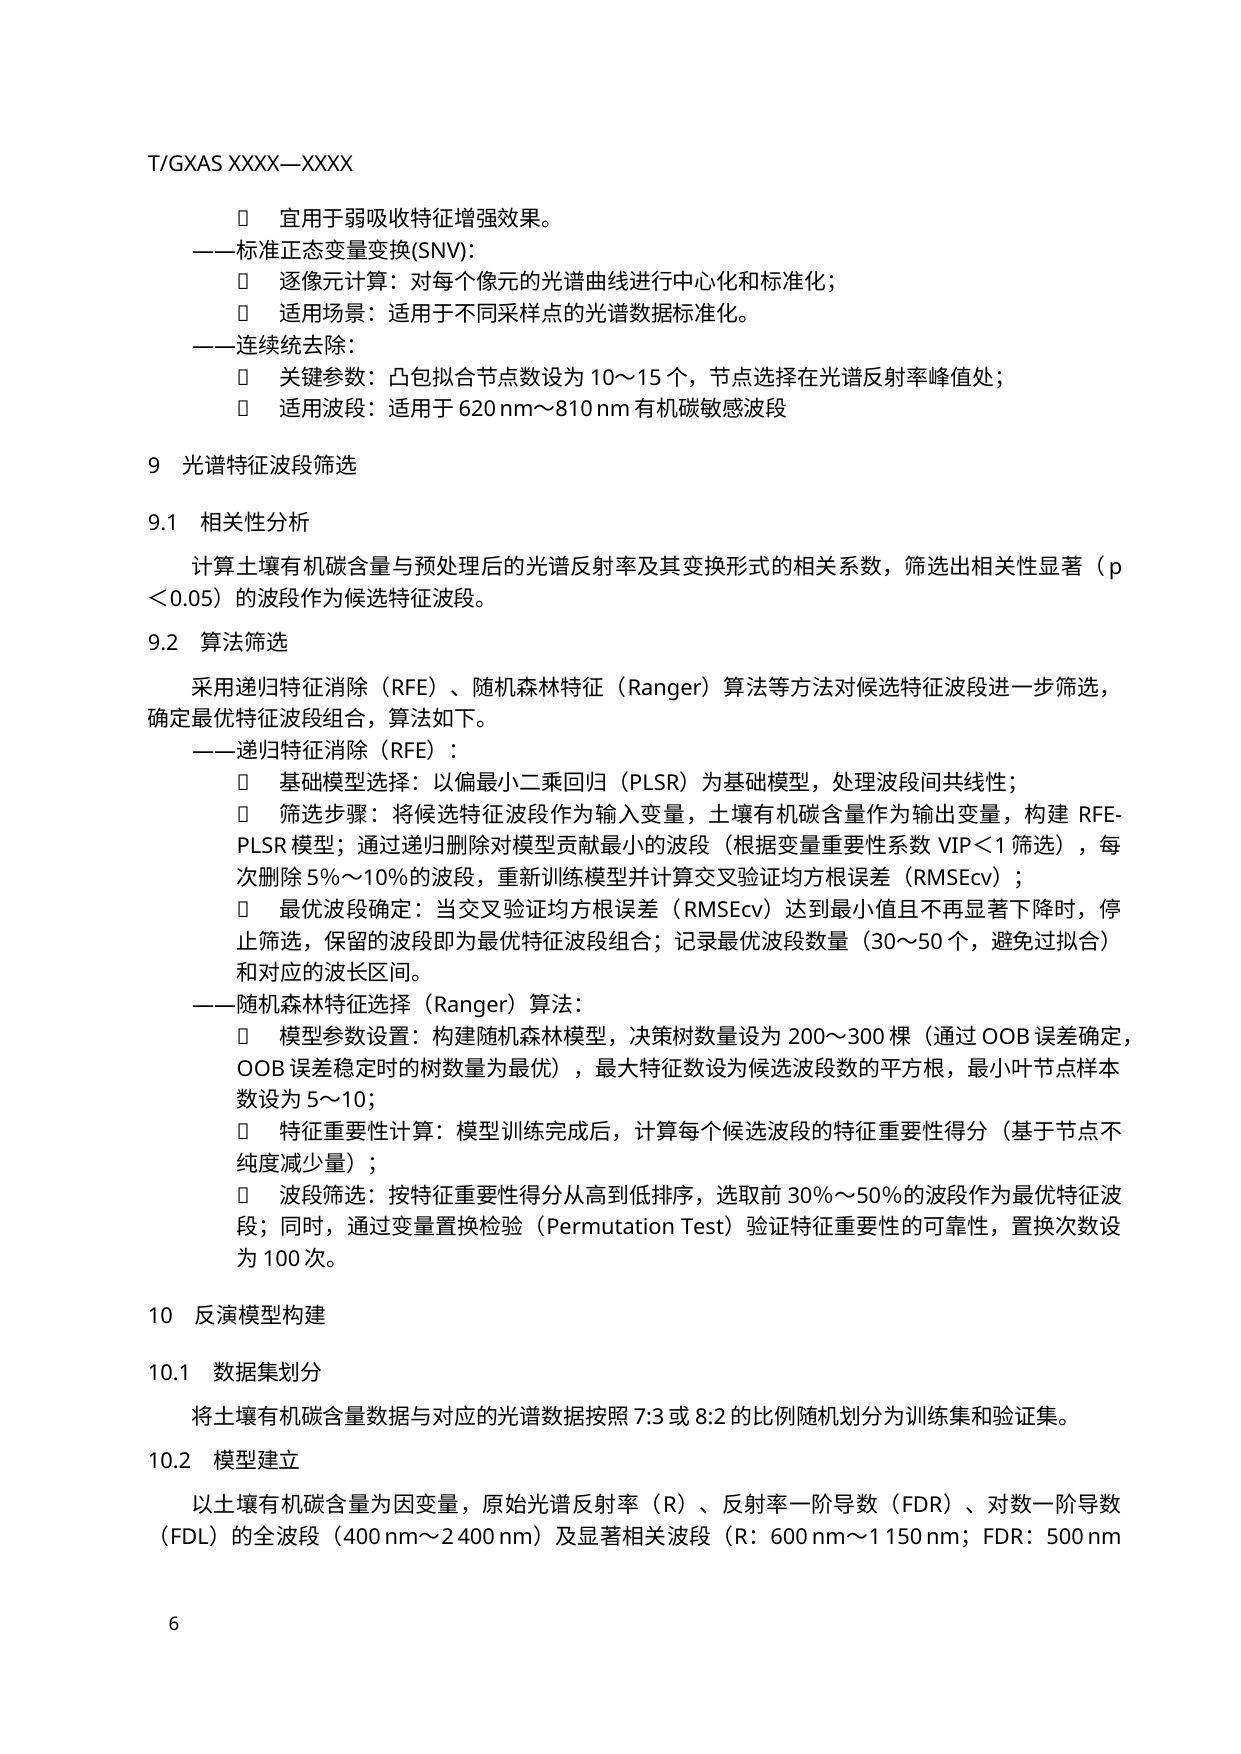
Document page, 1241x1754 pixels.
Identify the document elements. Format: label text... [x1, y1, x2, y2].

text 反演模型构建 [148, 1298, 1122, 1330]
text 随机森林特征选择（Ranger）算法： [192, 987, 1122, 1019]
text 计算土壤有机碳含量与预处理后的光谱反射率及其变换形式的相关系数，筛选出相关性显著（p＜0.05）的波段作为候选特征波段。 [148, 549, 1122, 613]
text 模型参数设置：构建随机森林模型，决策树数量设为200～300棵（通过OOB误差确定，OOB误差稳定时的树数量为最优），最大特征数设为候选波段数的平方根，最小叶节点样本数设为5～10； [236, 1019, 1122, 1114]
text 相关性分析 [148, 505, 1122, 537]
text 适用波段：适用于620 nm～810 nm有机碳敏感波段 [236, 391, 1122, 423]
text 光谱特征波段筛选 [148, 448, 1122, 480]
text 采用递归特征消除（RFE）、随机森林特征（Ranger）算法等方法对候选特征波段进一步筛选，确定最优特征波段组合，算法如下。 [148, 669, 1122, 733]
text 波段筛选：按特征重要性得分从高到低排序，选取前30％～50％的波段作为最优特征波段；同时，通过变量置换检验（Permutation Test）验证特征重要性的可靠性，置换次数设为100次。 [236, 1178, 1122, 1273]
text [148, 1487, 1122, 1551]
text 将土壤有机碳含量数据与对应的光谱数据按照7:3或8:2的比例随机划分为训练集和验证集。 [148, 1399, 1122, 1431]
text 特征重要性计算：模型训练完成后，计算每个候选波段的特征重要性得分（基于节点不纯度减少量）； [236, 1114, 1122, 1178]
text 筛选步骤：将候选特征波段作为输入变量，土壤有机碳含量作为输出变量，构建RFE-PLSR模型；通过递归删除对模型贡献最小的波段（根据变量重要性系数VIP＜1筛选），每次删除5％～10％的波段，重新训练模型并计算交叉验证均方根误差（RMSEcv）； [236, 797, 1122, 892]
text 最优波段确定：当交叉验证均方根误差（RMSEcv）达到最小值且不再显著下降时，停止筛选，保留的波段即为最优特征波段组合；记录最优波段数量（30～50个，避免过拟合）和对应的波长区间。 [236, 892, 1122, 987]
text 连续统去除： [192, 328, 1122, 360]
text 递归特征消除（RFE）： [192, 733, 1122, 765]
text 数据集划分 [148, 1355, 1122, 1386]
text 标准正态变量变换(SNV)： [192, 233, 1122, 264]
text 基础模型选择：以偏最小二乘回归（PLSR）为基础模型，处理波段间共线性； [236, 765, 1122, 797]
text 关键参数：凸包拟合节点数设为10～15个，节点选择在光谱反射率峰值处； [236, 360, 1122, 391]
text 算法筛选 [148, 625, 1122, 657]
text 适用场景：适用于不同采样点的光谱数据标准化。 [236, 296, 1122, 328]
text 宜用于弱吸收特征增强效果。 [236, 201, 1122, 233]
text 逐像元计算：对每个像元的光谱曲线进行中心化和标准化； [236, 264, 1122, 296]
text 模型建立 [148, 1443, 1122, 1475]
